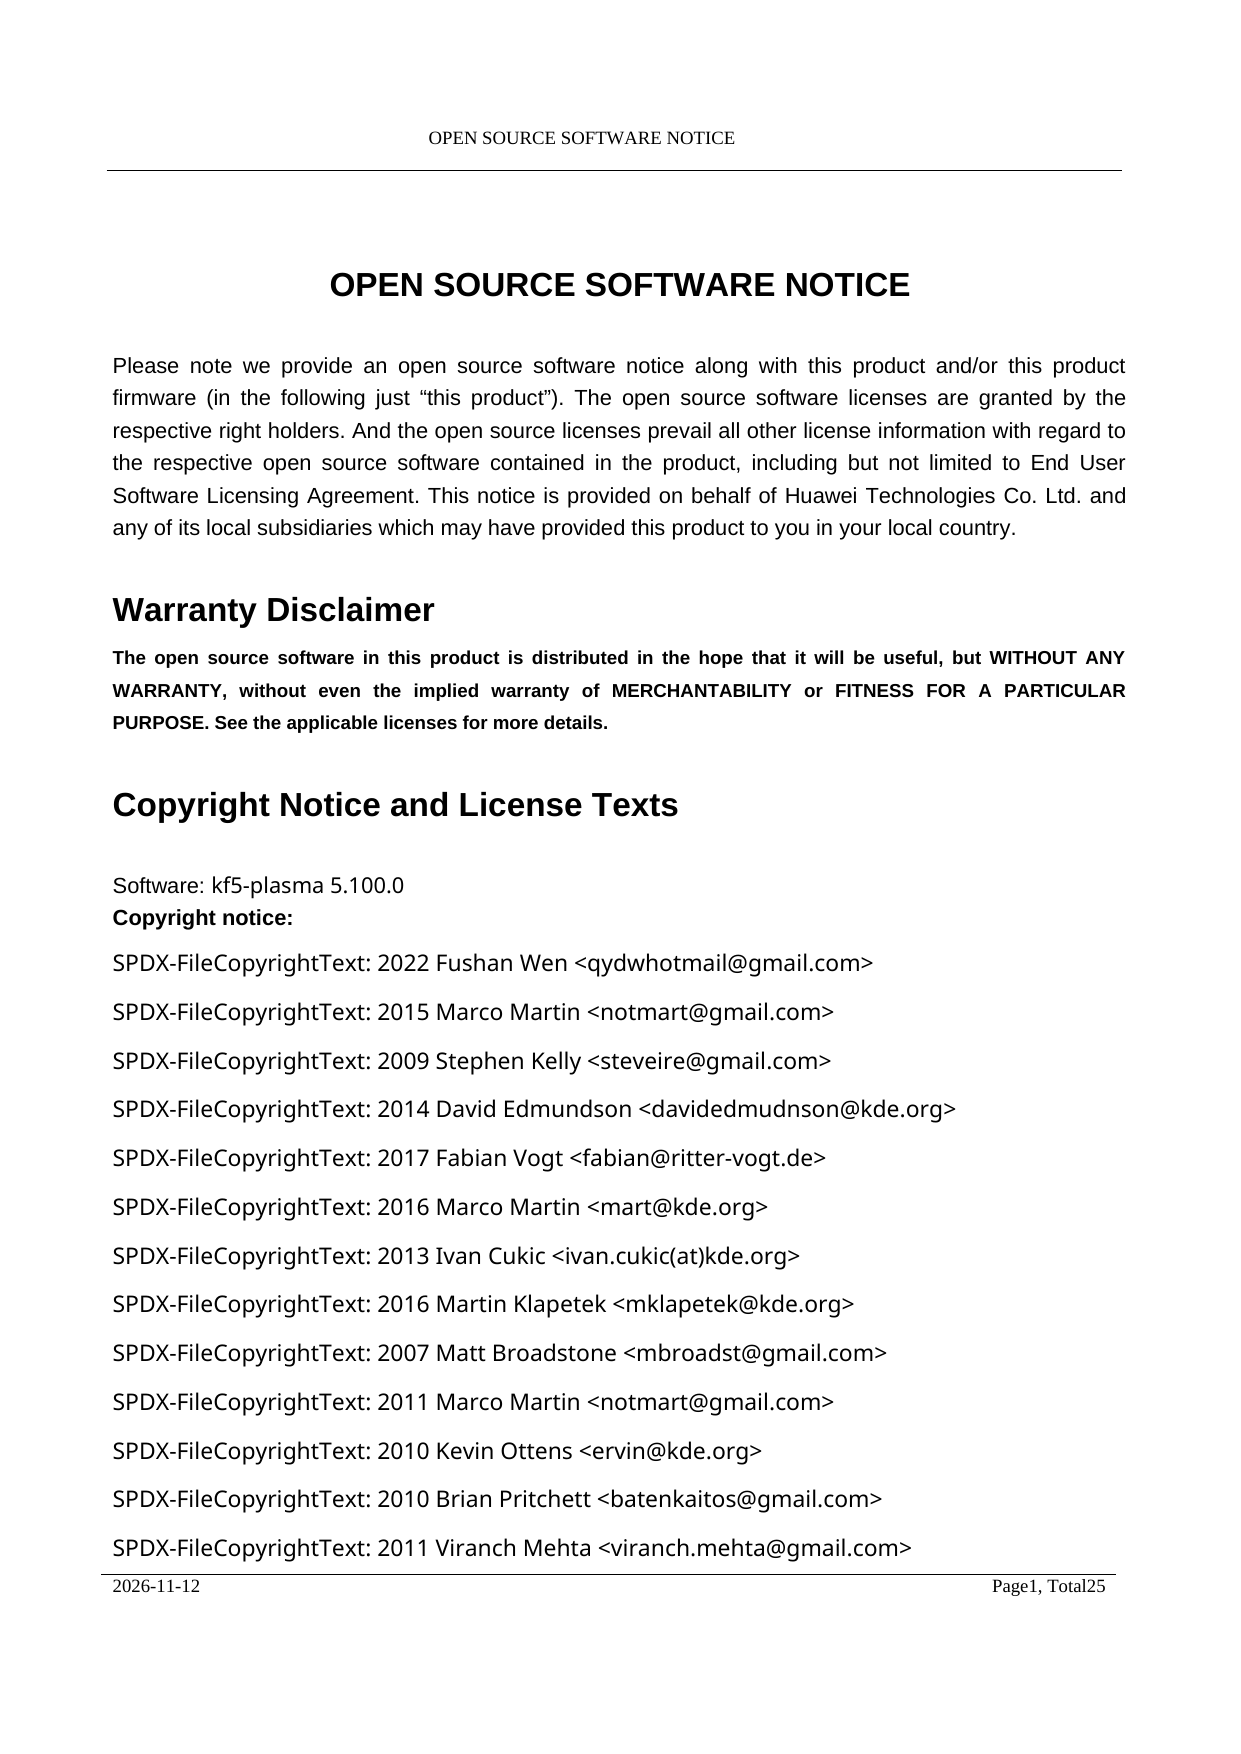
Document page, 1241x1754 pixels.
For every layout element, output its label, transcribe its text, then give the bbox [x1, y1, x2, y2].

text Copyright notice: [112, 901, 1128, 934]
text Please note we provide an open source software notice along with this product and/or this product firmware (in the following just “this product”). The open source software licenses are granted by the respective right holders. And the open source licenses prevail all other license information with regard to the respective open source software contained in the product, including but not limited to End User Software Licensing Agreement. This notice is provided on behalf of Huawei Technologies Co. Ltd. and any of its local subsidiaries which may have provided this product to you in your local country. [112, 349, 1128, 544]
text The open source software in this product is distributed in the hope that it will be useful, but WITHOUT ANY WARRANTY, without even the implied warranty of MERCHANTABILITY or FITNESS FOR A PARTICULAR PURPOSE. See the applicable licenses for more details. [112, 641, 1128, 739]
text Software: kf5-plasma 5.100.0 [112, 869, 1128, 901]
text Copyright Notice and License Texts [112, 771, 1128, 836]
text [112, 947, 1128, 1564]
text OPEN SOURCE SOFTWARE NOTICE [112, 251, 1128, 316]
text Warranty Disclaimer [112, 576, 1128, 641]
